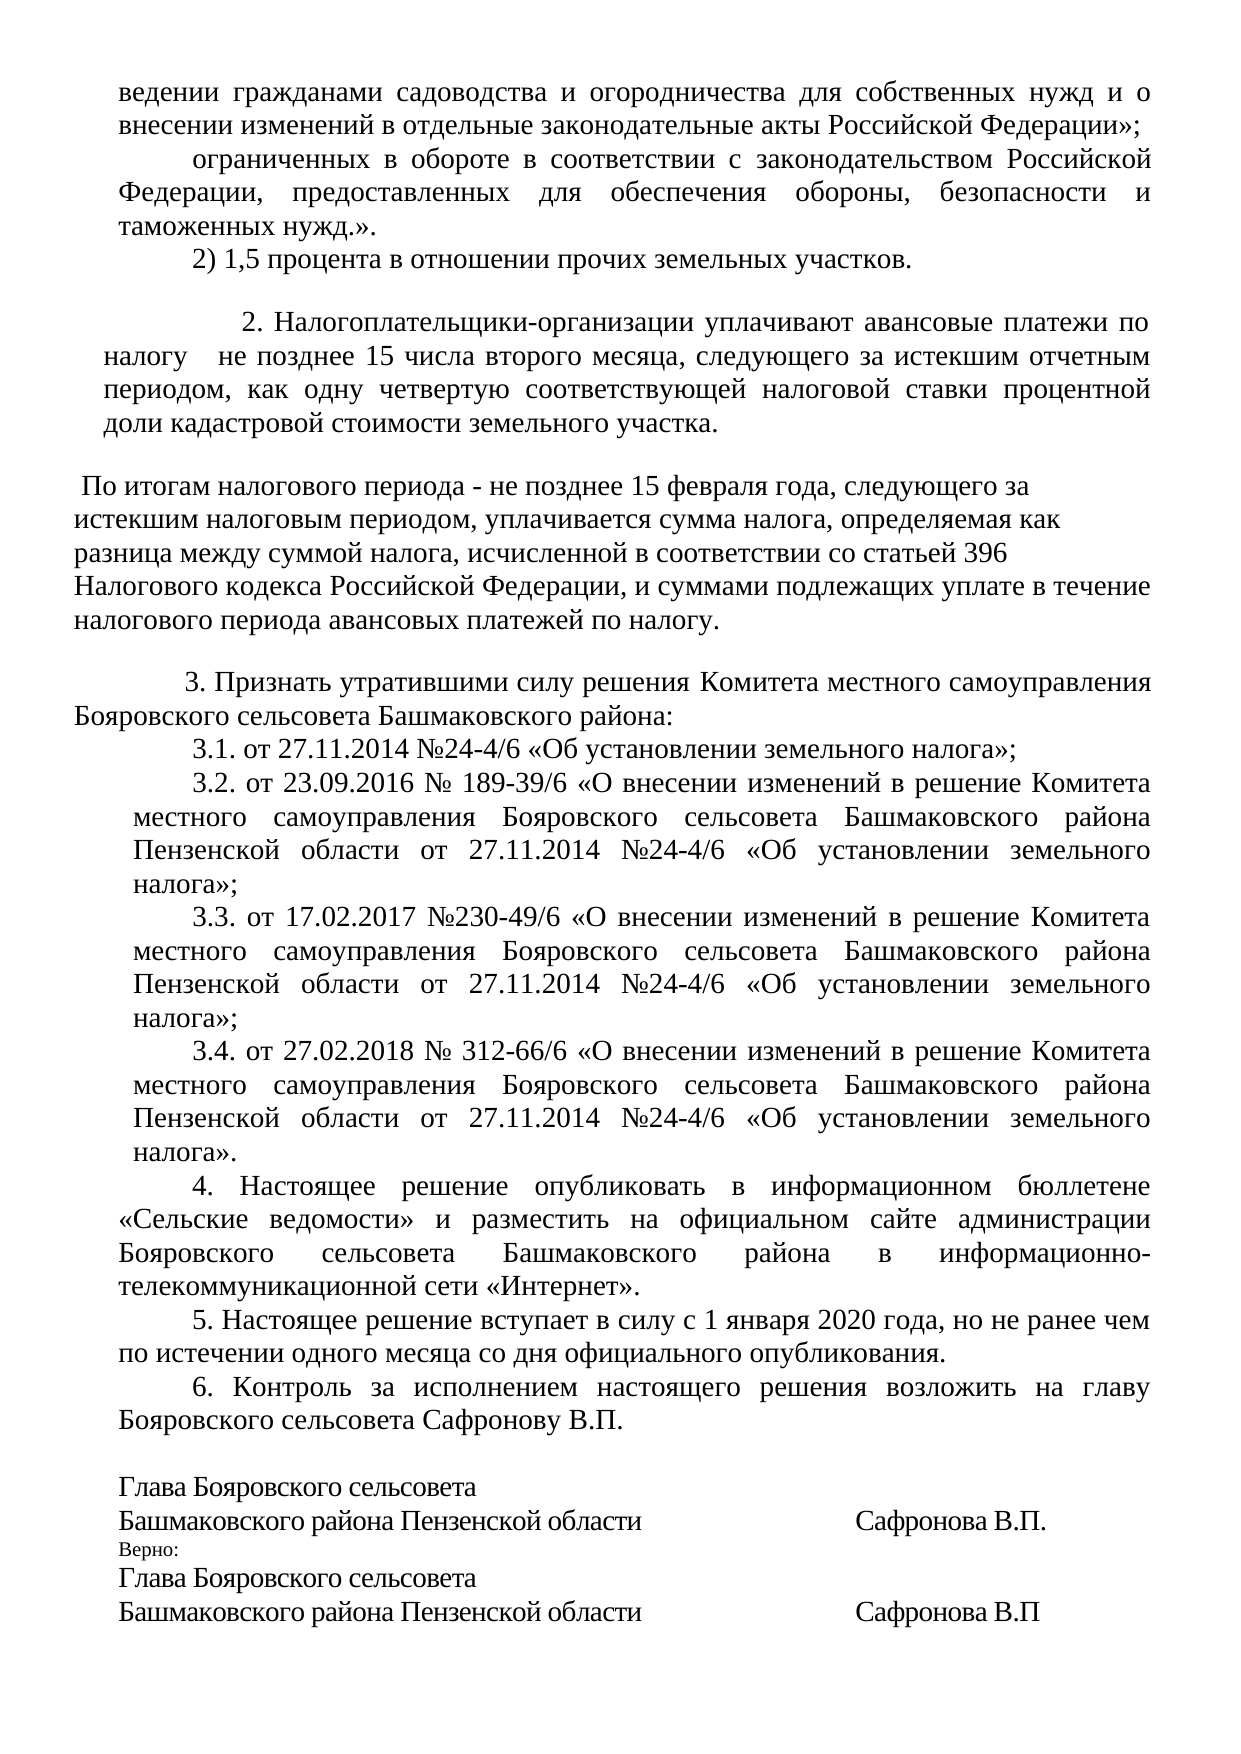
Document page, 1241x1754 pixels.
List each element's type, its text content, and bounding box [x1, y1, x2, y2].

text 2) 1,5 процента в отношении прочих земельных участков. [192, 242, 1152, 275]
text Глава Бояровского сельсовета [59, 1561, 1152, 1594]
text Башмаковского района Пензенской области Сафронова В.П [118, 1594, 1152, 1628]
text Верно: [118, 1537, 1152, 1561]
text 3.2. от 23.09.2016 № 189-39/6 «О внесении изменений в решение Комитета местного самоуправления Бояровского сельсовета Башмаковского района Пензенской области от 27.11.2014 №24-4/6 «Об установлении земельного налога»; [133, 765, 1152, 899]
text 2. Налогоплательщики-организации уплачивают авансовые платежи по налогу не позднее 15 числа второго месяца, следующего за истекшим отчетным периодом, как одну четвертую соответствующей налоговой ставки процентной доли кадастровой стоимости земельного участка. [74, 304, 1152, 438]
text ограниченных в обороте в соответствии с законодательством Российской Федерации, предоставленных для обеспечения обороны, безопасности и таможенных нужд.». [118, 141, 1152, 242]
text Глава Бояровского сельсовета [59, 1469, 1152, 1503]
text 4. Настоящее решение опубликовать в информационном бюллетене «Сельские ведомости» и разместить на официальном сайте администрации Бояровского сельсовета Башмаковского района в информационно-телекоммуникационной сети «Интернет». [118, 1168, 1152, 1302]
text Башмаковского района Пензенской области Сафронова В.П. [59, 1503, 1152, 1537]
text По итогам налогового периода - не позднее 15 февраля года, следующего за истекшим налоговым периодом, уплачивается сумма налога, определяемая как разница между суммой налога, исчисленной в соответствии со статьей 396 Налогового кодекса Российской Федерации, и суммами подлежащих уплате в течение налогового периода авансовых платежей по налогу. [74, 468, 1152, 635]
text 3.4. от 27.02.2018 № 312-66/6 «О внесении изменений в решение Комитета местного самоуправления Бояровского сельсовета Башмаковского района Пензенской области от 27.11.2014 №24-4/6 «Об установлении земельного налога». [133, 1033, 1152, 1168]
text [118, 74, 1152, 141]
text 3.1. от 27.11.2014 №24-4/6 «Об установлении земельного налога»; [133, 732, 1152, 765]
text 5. Настоящее решение вступает в силу с 1 января 2020 года, но не ранее чем по истечении одного месяца со дня официального опубликования. [118, 1302, 1152, 1369]
text 3.3. от 17.02.2017 №230-49/6 «О внесении изменений в решение Комитета местного самоуправления Бояровского сельсовета Башмаковского района Пензенской области от 27.11.2014 №24-4/6 «Об установлении земельного налога»; [133, 899, 1152, 1033]
text 3. Признать утратившими силу решения Комитета местного самоуправления Бояровского сельсовета Башмаковского района: [74, 664, 1152, 732]
text 6. Контроль за исполнением настоящего решения возложить на главу Бояровского сельсовета Сафронову В.П. [118, 1369, 1152, 1436]
